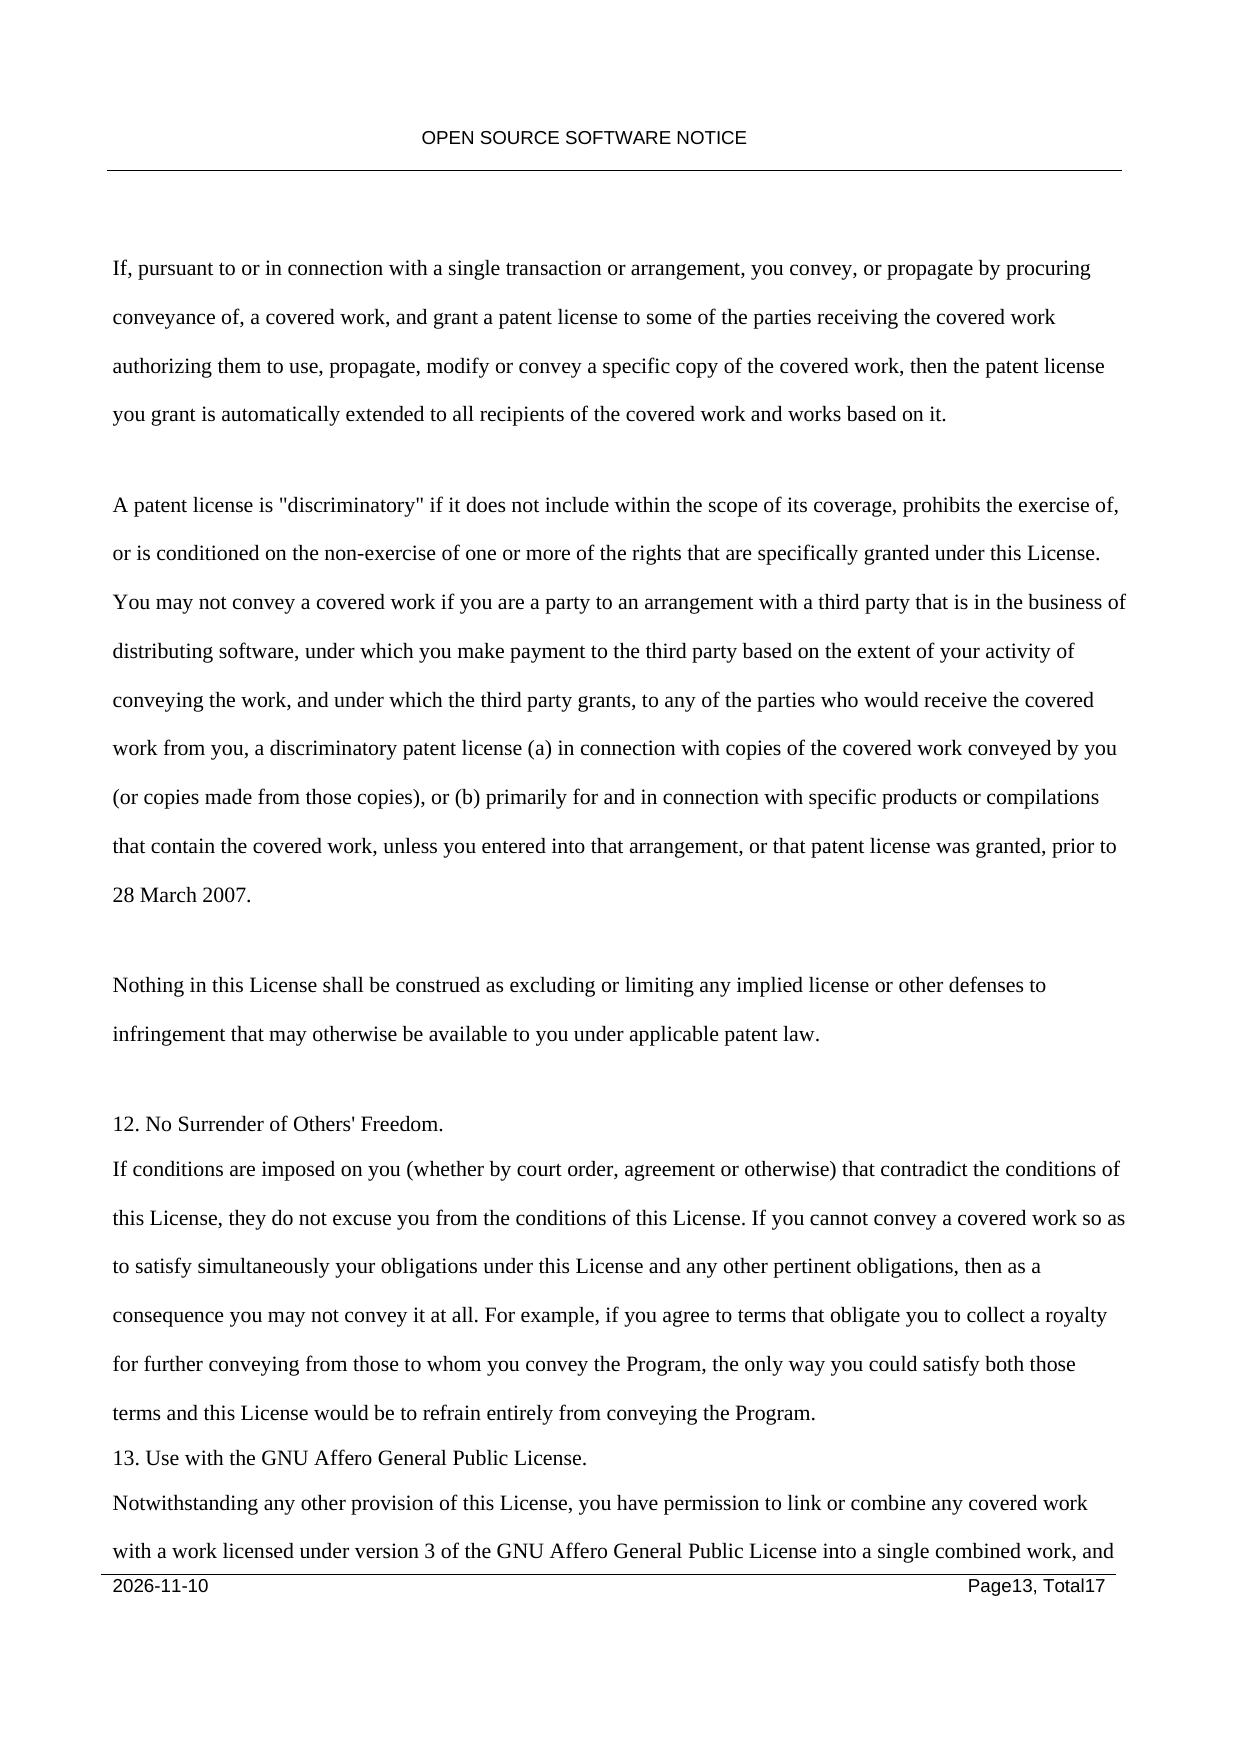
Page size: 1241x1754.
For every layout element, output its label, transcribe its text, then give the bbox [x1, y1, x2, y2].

text If, pursuant to or in connection with a single transaction or arrangement, you convey, or propagate by procuring conveyance of, a covered work, and grant a patent license to some of the parties receiving the covered work authorizing them to use, propagate, modify or convey a specific copy of the covered work, then the patent license you grant is automatically extended to all recipients of the covered work and works based on it. [112, 251, 1128, 430]
text 13. Use with the GNU Affero General Public License. [112, 1441, 1128, 1473]
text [112, 1486, 1128, 1567]
text 12. No Surrender of Others' Freedom. [112, 1107, 1128, 1139]
text If conditions are imposed on you (whether by court order, agreement or otherwise) that contradict the conditions of this License, they do not excuse you from the conditions of this License. If you cannot convey a covered work so as to satisfy simultaneously your obligations under this License and any other pertinent obligations, then as a consequence you may not convey it at all. For example, if you agree to terms that obligate you to collect a royalty for further conveying from those to whom you convey the Program, the only way you could satisfy both those terms and this License would be to refrain entirely from conveying the Program. [112, 1152, 1128, 1428]
text A patent license is "discriminatory" if it does not include within the scope of its coverage, prohibits the exercise of, or is conditioned on the non-exercise of one or more of the rights that are specifically granted under this License. You may not convey a covered work if you are a party to an arrangement with a third party that is in the business of distributing software, under which you make payment to the third party based on the extent of your activity of conveying the work, and under which the third party grants, to any of the parties who would receive the covered work from you, a discriminatory patent license (a) in connection with copies of the covered work conveyed by you (or copies made from those copies), or (b) primarily for and in connection with specific products or compilations that contain the covered work, unless you entered into that arrangement, or that patent license was granted, prior to 28 March 2007. [112, 488, 1128, 910]
text Nothing in this License shall be construed as excluding or limiting any implied license or other defenses to infringement that may otherwise be available to you under applicable patent law. [112, 968, 1128, 1049]
